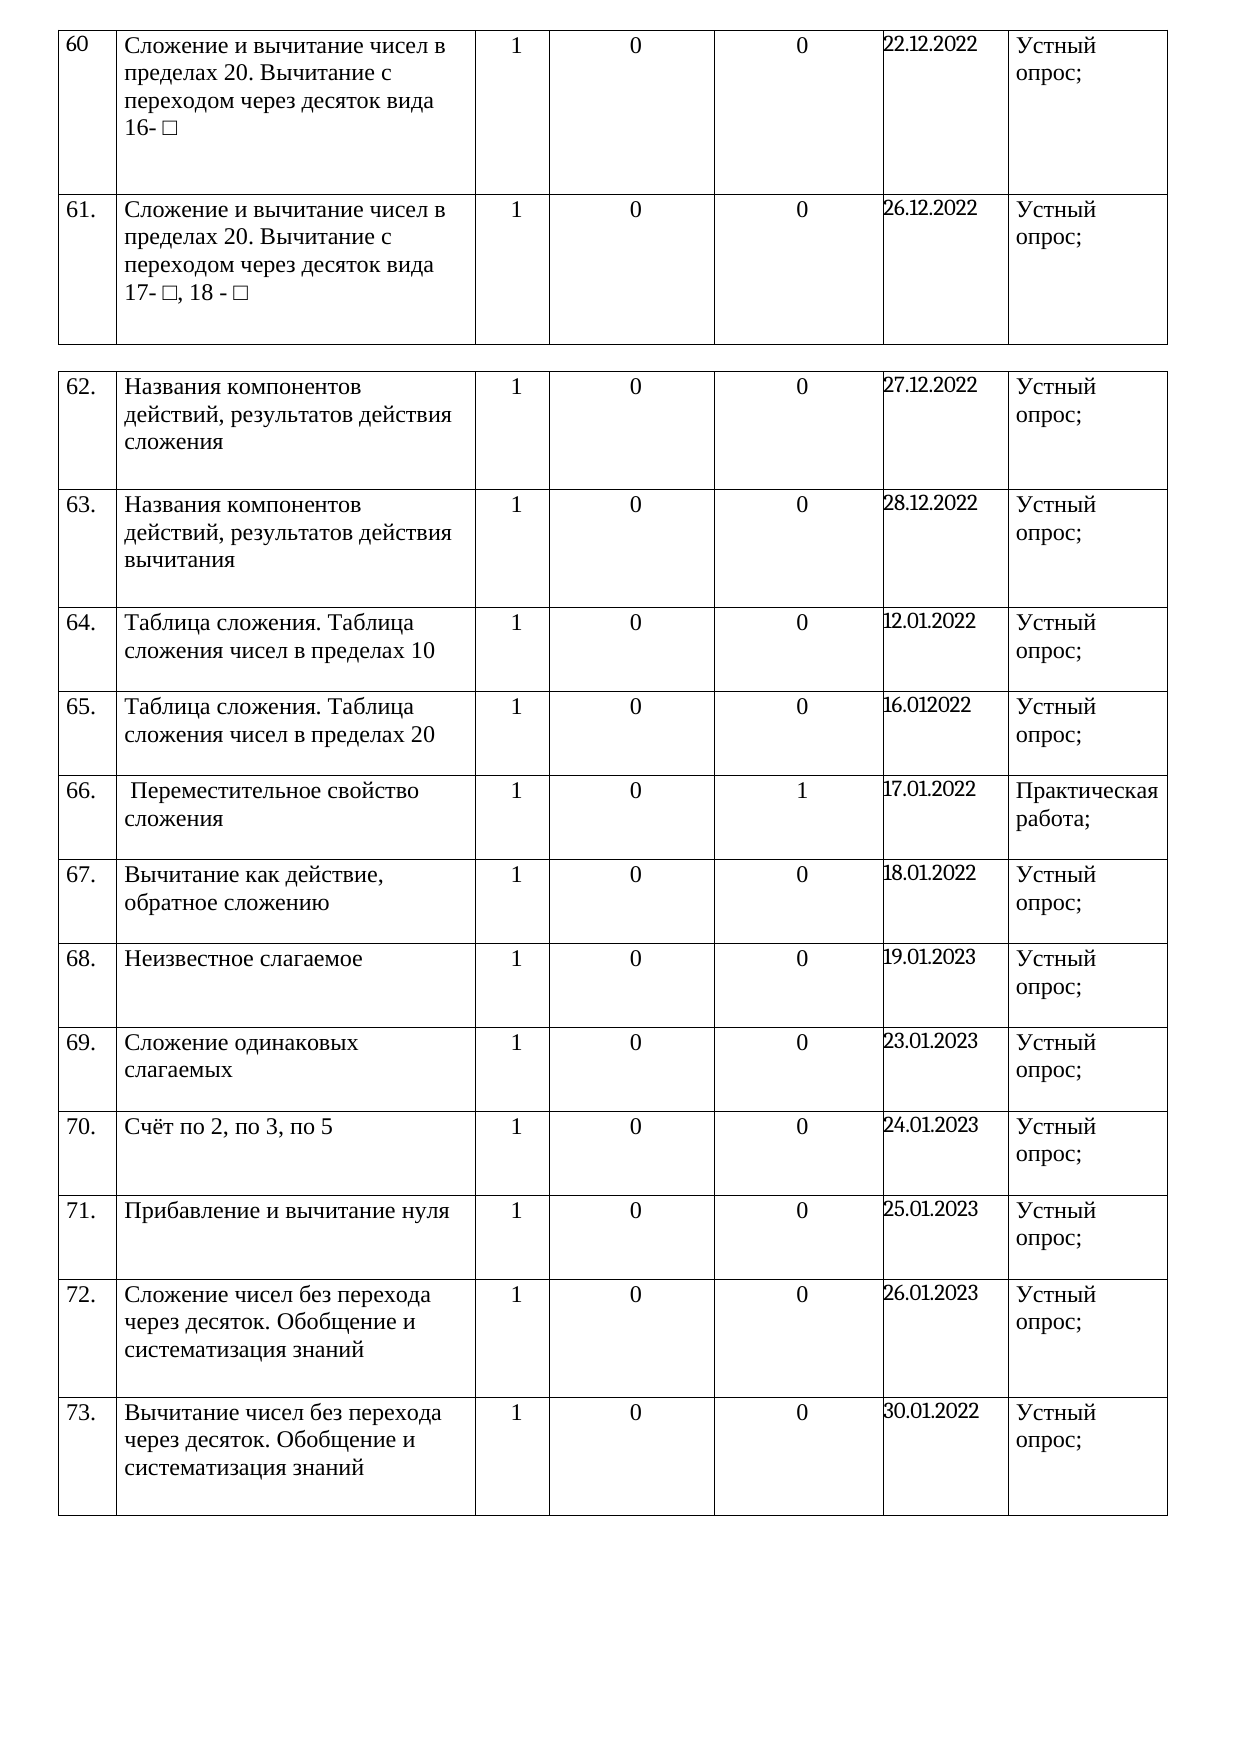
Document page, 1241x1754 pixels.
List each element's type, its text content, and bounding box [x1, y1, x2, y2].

table_cell 18.01.2022 [884, 860, 1008, 943]
table_cell 60 [59, 31, 116, 194]
table_cell 72. [59, 1280, 116, 1397]
table_cell 0 [550, 860, 714, 943]
table_cell 0 [550, 195, 714, 344]
table_cell Таблица сложения. Таблица сложения чисел в пределах 10 [117, 608, 475, 691]
table_cell 0 [550, 944, 714, 1027]
table_cell 69. [59, 1028, 116, 1111]
table_cell 0 [550, 608, 714, 691]
table_cell Сложение чисел без перехода через десяток. Обобщение и систематизация знаний [117, 1280, 475, 1397]
table_cell Устный опрос; [1009, 31, 1167, 194]
table_cell 0 [715, 608, 883, 691]
table_cell 64. [59, 608, 116, 691]
table_header 0 [550, 372, 714, 489]
table_cell Устный опрос; [1009, 944, 1167, 1027]
table_cell Устный опрос; [1009, 490, 1167, 607]
table_cell Неизвестное слагаемое [117, 944, 475, 1027]
table_cell 28.12.2022 [884, 490, 1008, 607]
table_cell Вычитание как действие, обратное сложению [117, 860, 475, 943]
table_header 62. [59, 372, 116, 489]
table_cell Устный опрос; [1009, 860, 1167, 943]
table_cell 1 [715, 776, 883, 859]
table_cell 67. [59, 860, 116, 943]
table_cell 19.01.2023 [884, 944, 1008, 1027]
table_cell 71. [59, 1196, 116, 1279]
table_cell Сложение и вычитание чисел в пределах 20. Вычитание с переходом через десяток вида 16- □ [117, 31, 475, 194]
table_cell 0 [550, 776, 714, 859]
table_cell 0 [550, 490, 714, 607]
table_cell 1 [476, 195, 549, 344]
table_cell 1 [476, 1196, 549, 1279]
table_cell 0 [715, 1280, 883, 1397]
table_cell Устный опрос; [1009, 195, 1167, 344]
table_cell 0 [550, 1028, 714, 1111]
table_cell 0 [550, 1196, 714, 1279]
table_cell Сложение и вычитание чисел в пределах 20. Вычитание с переходом через десяток вида 17- □, 18 - □ [117, 195, 475, 344]
table_cell 22.12.2022 [884, 31, 1008, 194]
table_cell 0 [550, 31, 714, 194]
table_cell 1 [476, 490, 549, 607]
table_cell Устный опрос; [1009, 1112, 1167, 1195]
table_cell 16.012022 [884, 692, 1008, 775]
table_cell 0 [550, 1112, 714, 1195]
table_cell Прибавление и вычитание нуля [117, 1196, 475, 1279]
table_header 27.12.2022 [884, 372, 1008, 489]
table_cell 1 [476, 1028, 549, 1111]
table_cell Практическая работа; [1009, 776, 1167, 859]
table_cell Вычитание чисел без перехода через десяток. Обобщение и систематизация знаний [117, 1398, 475, 1515]
table_cell 0 [715, 692, 883, 775]
table_cell 1 [476, 1112, 549, 1195]
table_cell Счёт по 2, по 3, по 5 [117, 1112, 475, 1195]
table_cell 0 [715, 195, 883, 344]
table_cell 65. [59, 692, 116, 775]
table_cell 0 [715, 1196, 883, 1279]
table_header Устный опрос; [1009, 372, 1167, 489]
table_cell Устный опрос; [1009, 1398, 1167, 1515]
table_cell 17.01.2022 [884, 776, 1008, 859]
table_cell Устный опрос; [1009, 1028, 1167, 1111]
table_cell Устный опрос; [1009, 608, 1167, 691]
table_cell 63. [59, 490, 116, 607]
table_cell 0 [715, 860, 883, 943]
table_cell 23.01.2023 [884, 1028, 1008, 1111]
table_cell 0 [715, 1028, 883, 1111]
table_cell 70. [59, 1112, 116, 1195]
table_cell 66. [59, 776, 116, 859]
table_cell 1 [476, 1280, 549, 1397]
table_cell Устный опрос; [1009, 1196, 1167, 1279]
table_cell Сложение одинаковых слагаемых [117, 1028, 475, 1111]
table_cell 68. [59, 944, 116, 1027]
table_header Названия компонентов действий, результатов действия сложения [117, 372, 475, 489]
table_cell 1 [476, 944, 549, 1027]
table_cell 0 [550, 1280, 714, 1397]
table_cell 0 [550, 692, 714, 775]
table_header 1 [476, 372, 549, 489]
table_cell 1 [476, 1398, 549, 1515]
table_cell 0 [715, 490, 883, 607]
table_cell 24.01.2023 [884, 1112, 1008, 1195]
table_cell 0 [715, 1398, 883, 1515]
table_cell 1 [476, 860, 549, 943]
table_cell 0 [550, 1398, 714, 1515]
table_cell Устный опрос; [1009, 692, 1167, 775]
table_cell 1 [476, 692, 549, 775]
table_cell 12.01.2022 [884, 608, 1008, 691]
table_cell Таблица сложения. Таблица сложения чисел в пределах 20 [117, 692, 475, 775]
table_cell 1 [476, 776, 549, 859]
table_cell 0 [715, 1112, 883, 1195]
table_header 0 [715, 372, 883, 489]
table_cell 1 [476, 31, 549, 194]
table_cell 26.12.2022 [884, 195, 1008, 344]
table_cell 25.01.2023 [884, 1196, 1008, 1279]
table_cell 61. [59, 195, 116, 344]
table_cell 1 [476, 608, 549, 691]
table_cell Переместительное свойство сложения [117, 776, 475, 859]
table_cell 0 [715, 944, 883, 1027]
table_cell 0 [715, 31, 883, 194]
table_cell 30.01.2022 [884, 1398, 1008, 1515]
table_cell Названия компонентов действий, результатов действия вычитания [117, 490, 475, 607]
table_cell 26.01.2023 [884, 1280, 1008, 1397]
table_cell Устный опрос; [1009, 1280, 1167, 1397]
table_cell 73. [59, 1398, 116, 1515]
